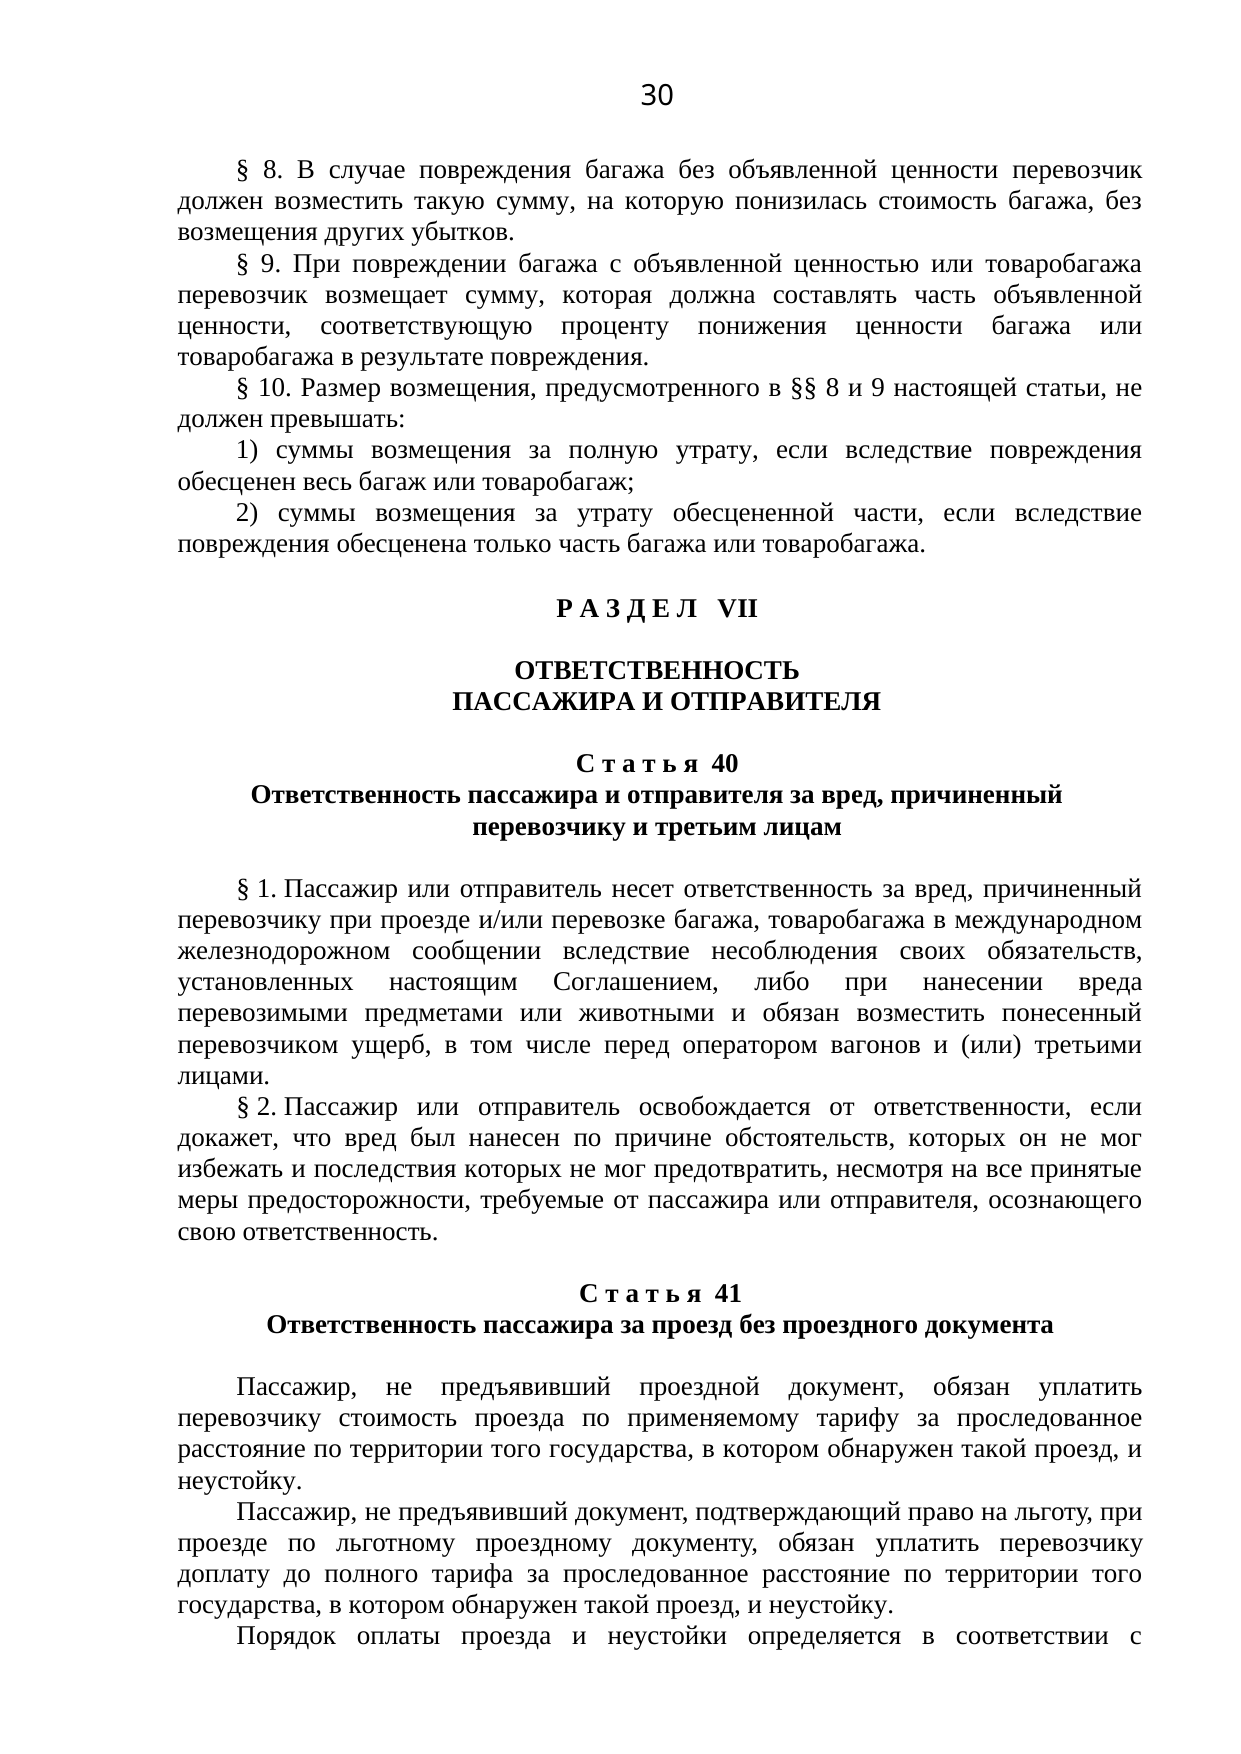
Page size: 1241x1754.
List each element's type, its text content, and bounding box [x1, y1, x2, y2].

text 1) суммы возмещения за полную утрату, если вследствие повреждения обесценен весь багаж или товаробагаж; [177, 433, 1143, 496]
text ПАССАЖИРА И ОТПРАВИТЕЛЯ [177, 685, 1137, 716]
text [177, 1619, 1143, 1651]
text С т а т ь я 41 [177, 1277, 1143, 1308]
text Пассажир, не предъявивший проездной документ, обязан уплатить перевозчику стоимость проезда по применяемому тарифу за проследованное расстояние по территории того государства, в котором обнаружен такой проезд, и неустойку. [177, 1370, 1143, 1495]
text § 2. Пассажир или отправитель освобождается от ответственности, если докажет, что вред был нанесен по причине обстоятельств, которых он не мог избежать и последствия которых не мог предотвратить, несмотря на все принятые меры предосторожности, требуемые от пассажира или отправителя, осознающего свою ответственность. [177, 1090, 1143, 1246]
text § 9. При повреждении багажа с объявленной ценностью или товаробагажа перевозчик возмещает сумму, которая должна составлять часть объявленной ценности, соответствующую проценту понижения ценности багажа или товаробагажа в результате повреждения. [177, 247, 1143, 371]
text Ответственность пассажира и отправителя за вред, причиненный перевозчику и третьим лицам [177, 778, 1137, 841]
text § 10. Размер возмещения, предусмотренного в §§ 8 и 9 настоящей статьи, не должен превышать: [177, 371, 1143, 433]
subtitle С т а т ь я 40 [177, 747, 1137, 778]
text ОТВЕТСТВЕННОСТЬ [177, 654, 1137, 685]
text 2) суммы возмещения за утрату обесцененной части, если вследствие повреждения обесценена только часть багажа или товаробагажа. [177, 496, 1143, 558]
subtitle Р А З Д Е Л VII [177, 592, 1137, 623]
text § 8. В случае повреждения багажа без объявленной ценности перевозчик должен возместить такую сумму, на которую понизилась стоимость багажа, без возмещения других убытков. [177, 153, 1143, 247]
text Ответственность пассажира за проезд без проездного документа [177, 1308, 1143, 1339]
text § 1. Пассажир или отправитель несет ответственность за вред, причиненный перевозчику при проезде и/или перевозке багажа, товаробагажа в международном железнодорожном сообщении вследствие несоблюдения своих обязательств, установленных настоящим Соглашением, либо при нанесении вреда перевозимыми предметами или животными и обязан возместить понесенный перевозчиком ущерб, в том числе перед оператором вагонов и (или) третьими лицами. [177, 872, 1143, 1090]
text Пассажир, не предъявивший документ, подтверждающий право на льготу, при проезде по льготному проездному документу, обязан уплатить перевозчику доплату до полного тарифа за проследованное расстояние по территории того государства, в котором обнаружен такой проезд, и неустойку. [177, 1495, 1143, 1619]
